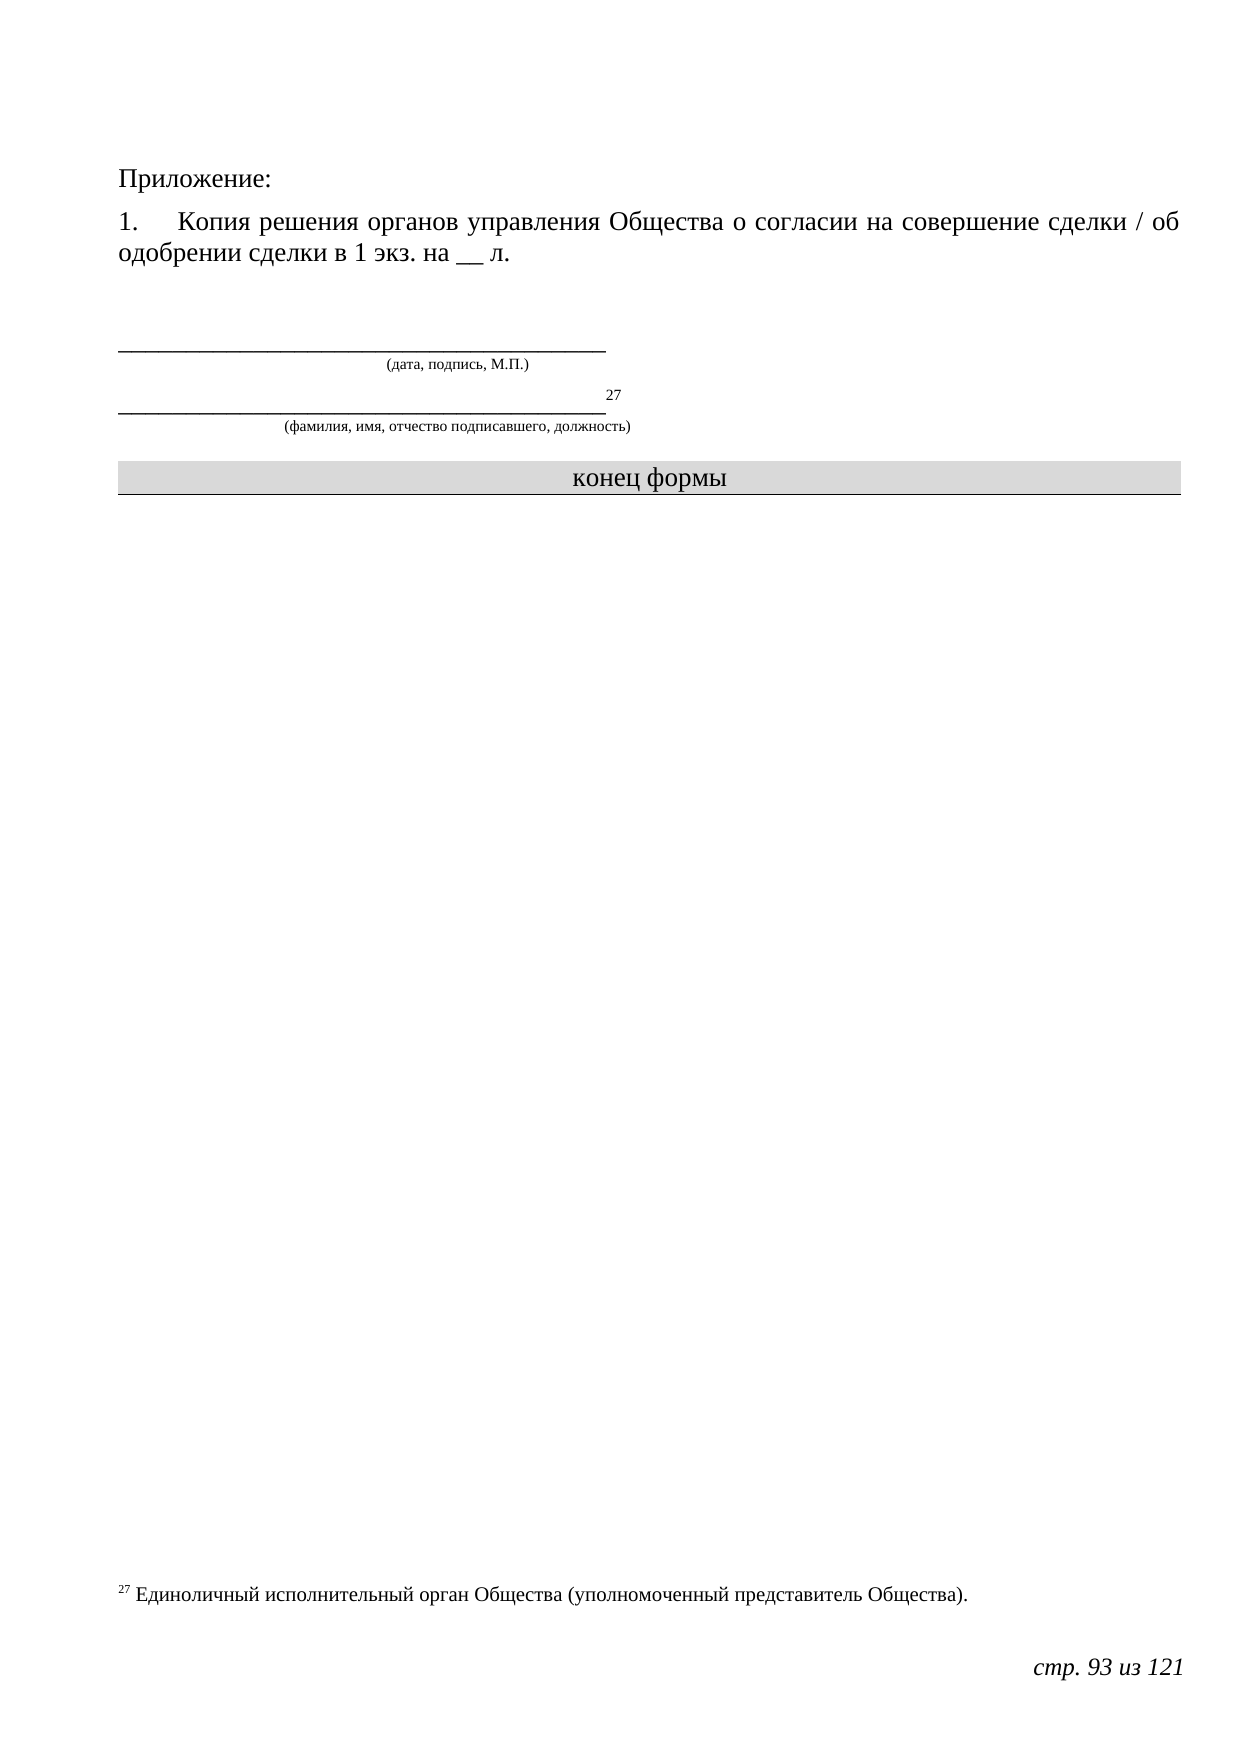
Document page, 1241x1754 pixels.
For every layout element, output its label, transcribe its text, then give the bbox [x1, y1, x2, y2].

text ____________________________________ [118, 386, 1181, 417]
text конец формы [118, 461, 1181, 494]
text (дата, подпись, М.П.) [118, 355, 797, 386]
text ____________________________________ [118, 324, 1181, 355]
text 1. Копия решения органов управления Общества о согласии на совершение сделки / об одобрении сделки в 1 экз. на __ л. [118, 205, 1181, 268]
text Приложение: [118, 162, 1181, 193]
text (фамилия, имя, отчество подписавшего, должность) [118, 417, 797, 448]
